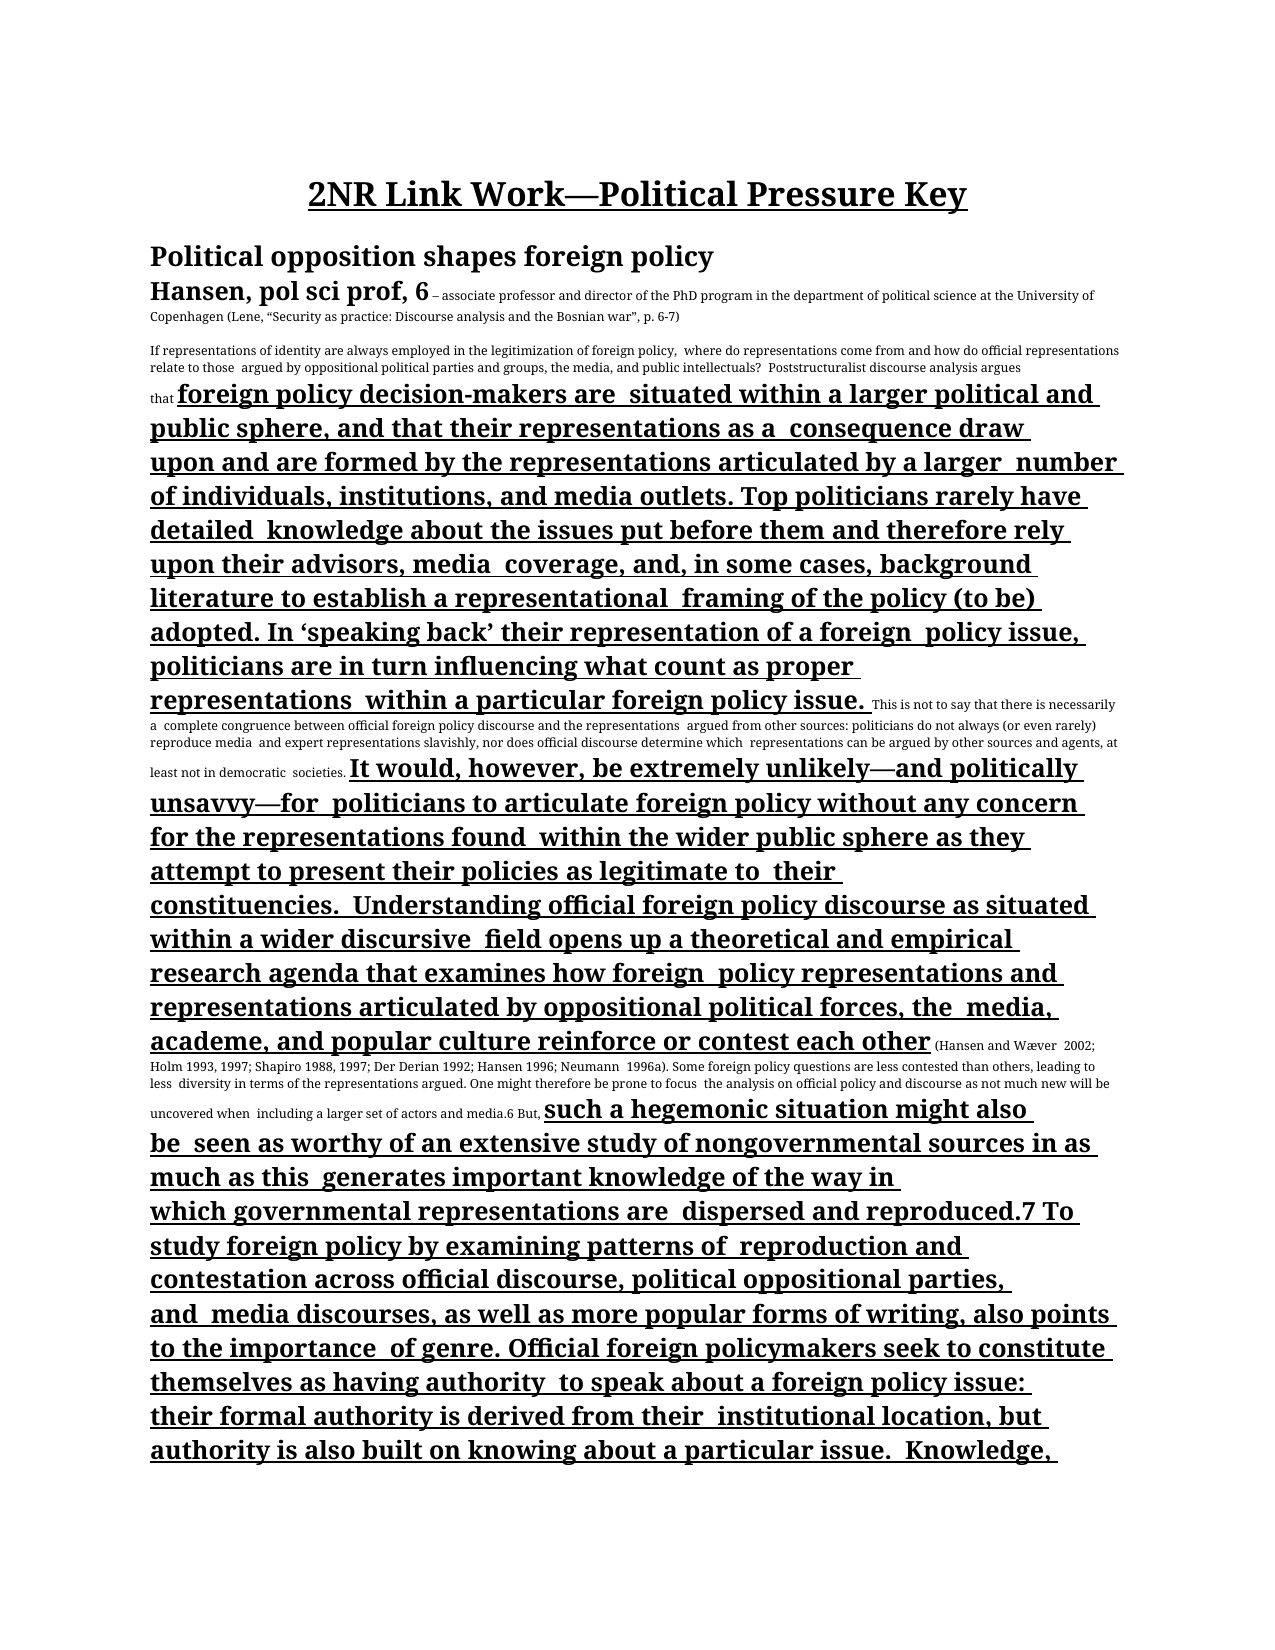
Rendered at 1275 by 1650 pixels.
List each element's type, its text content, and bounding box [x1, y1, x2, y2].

subtitle Political opposition shapes foreign policy [150, 237, 1125, 274]
subtitle 2NR Link Work—Political Pressure Key [150, 171, 1125, 216]
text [150, 342, 1125, 1467]
text Hansen, pol sci prof, 6 – associate professor and director of the PhD program in the department of political science at the University of Copenhagen (Lene, “Security as practice: Discourse analysis and the Bosnian war”, p. 6-7) [150, 274, 1125, 325]
